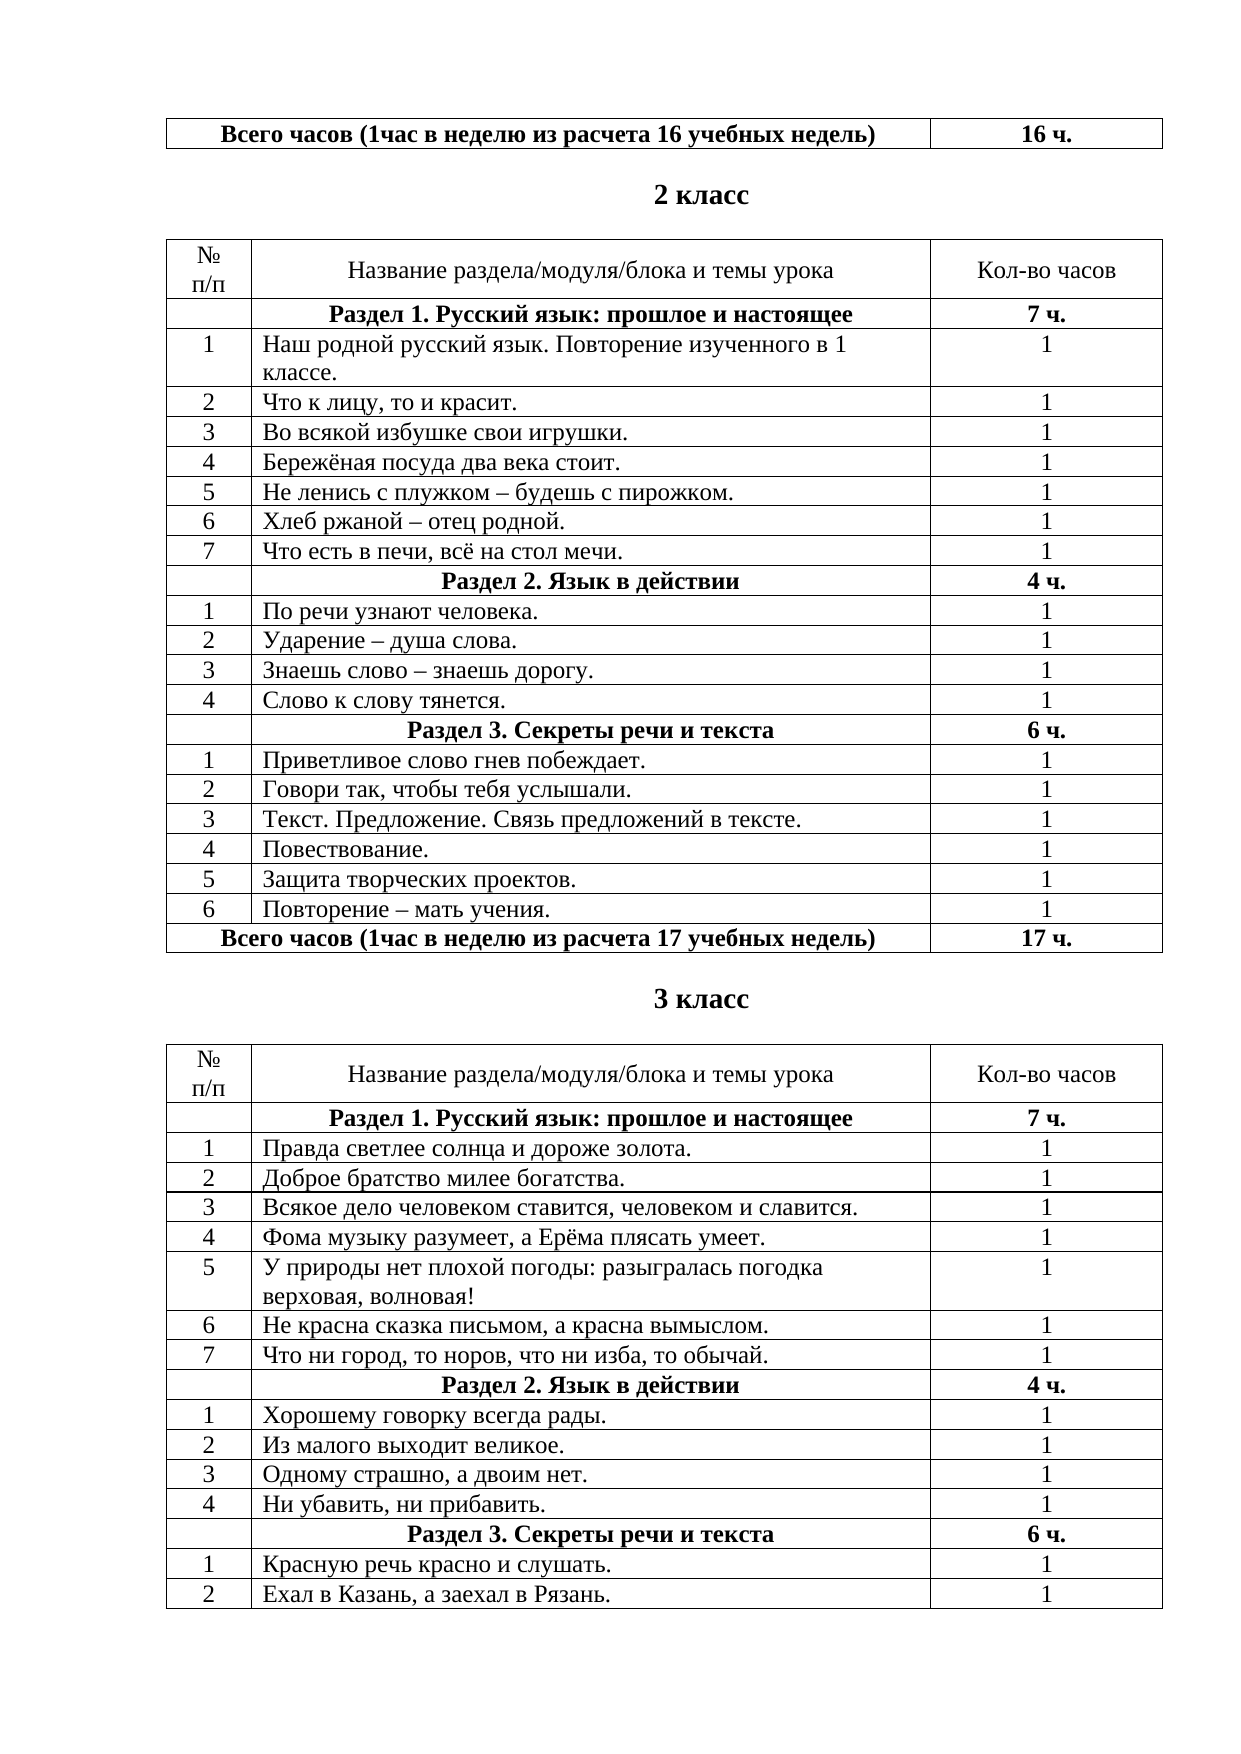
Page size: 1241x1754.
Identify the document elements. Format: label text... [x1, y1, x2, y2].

table_cell Одному страшно, а двоим нет. [252, 1460, 930, 1488]
table_cell 6 [167, 1311, 251, 1339]
table_cell 1 [931, 1163, 1162, 1191]
table_cell 6 [167, 894, 251, 922]
table_cell 1 [931, 655, 1162, 684]
table_cell 1 [167, 1549, 251, 1578]
table_cell Раздел 1. Русский язык: прошлое и настоящее [252, 299, 930, 328]
table_cell 1 [931, 1460, 1162, 1488]
table_cell 5 [167, 864, 251, 893]
table_cell Доброе братство милее богатства. [252, 1163, 930, 1191]
table_cell 6 [167, 506, 251, 535]
table_cell Текст. Предложение. Связь предложений в тексте. [252, 804, 930, 833]
table_cell Не ленись с плужком – будешь с пирожком. [252, 477, 930, 505]
table_cell 1 [167, 1400, 251, 1429]
table_cell Всего часов (1час в неделю из расчета 16 учебных недель) [167, 119, 930, 148]
table_cell 1 [931, 1222, 1162, 1251]
table_cell Слово к слову тянется. [252, 685, 930, 714]
table_cell 1 [931, 775, 1162, 803]
table_cell 17 ч. [931, 924, 1162, 952]
table_cell Хорошему говорку всегда рады. [252, 1400, 930, 1429]
table_cell 3 [167, 1460, 251, 1488]
table_cell Что ни город, то норов, что ни изба, то обычай. [252, 1340, 930, 1369]
table_cell 5 [167, 1252, 251, 1309]
table_cell 1 [931, 834, 1162, 863]
table_cell 2 [167, 626, 251, 654]
table_cell Ударение – душа слова. [252, 626, 930, 654]
table_cell 4 [167, 834, 251, 863]
table_cell 4 ч. [931, 1370, 1162, 1399]
table_cell 2 [167, 387, 251, 416]
table_cell 4 ч. [931, 566, 1162, 595]
text 2 класс [177, 177, 1152, 211]
table_cell 7 ч. [931, 1103, 1162, 1132]
table_cell 1 [931, 536, 1162, 565]
table_cell 7 [167, 536, 251, 565]
table_cell 3 [167, 1193, 251, 1221]
table_cell [167, 1103, 251, 1132]
table_cell Защита творческих проектов. [252, 864, 930, 893]
table_cell 1 [167, 329, 251, 386]
table_cell Повествование. [252, 834, 930, 863]
table_cell Хлеб ржаной – отец родной. [252, 506, 930, 535]
table_header Название раздела/модуля/блока и темы урока [252, 240, 930, 298]
table_cell Не красна сказка письмом, а красна вымыслом. [252, 1311, 930, 1339]
table_cell 1 [931, 685, 1162, 714]
table_cell Повторение – мать учения. [252, 894, 930, 922]
table_header Название раздела/модуля/блока и темы урока [252, 1045, 930, 1102]
table_cell Что есть в печи, всё на стол мечи. [252, 536, 930, 565]
table_cell Наш родной русский язык. Повторение изученного в 1 классе. [252, 329, 930, 386]
table_cell [167, 1519, 251, 1548]
table_cell 6 ч. [931, 715, 1162, 744]
table_cell Всякое дело человеком ставится, человеком и славится. [252, 1193, 930, 1221]
table_cell 5 [167, 477, 251, 505]
table_cell 1 [931, 1549, 1162, 1578]
table_cell 4 [167, 1489, 251, 1518]
table_cell 6 ч. [931, 1519, 1162, 1548]
table_cell 7 [167, 1340, 251, 1369]
table_cell Что к лицу, то и красит. [252, 387, 930, 416]
table_cell 2 [167, 1163, 251, 1191]
table_cell Всего часов (1час в неделю из расчета 17 учебных недель) [167, 924, 930, 952]
text 3 класс [177, 981, 1152, 1015]
table_cell Раздел 3. Секреты речи и текста [252, 1519, 930, 1548]
table_cell По речи узнают человека. [252, 596, 930, 624]
table_cell 1 [931, 596, 1162, 624]
table_cell 1 [931, 1133, 1162, 1162]
table_cell 4 [167, 1222, 251, 1251]
table_cell 1 [167, 1133, 251, 1162]
table_cell 1 [931, 1579, 1162, 1607]
table_cell [167, 566, 251, 595]
table_cell 1 [931, 447, 1162, 476]
table_cell 1 [931, 506, 1162, 535]
table_cell Знаешь слово – знаешь дорогу. [252, 655, 930, 684]
table_cell 2 [167, 1579, 251, 1607]
table_cell Бережёная посуда два века стоит. [252, 447, 930, 476]
table_cell 1 [931, 1252, 1162, 1309]
table_cell Фома музыку разумеет, а Ерёма плясать умеет. [252, 1222, 930, 1251]
table_cell 3 [167, 417, 251, 446]
table_cell 3 [167, 804, 251, 833]
table_cell 1 [931, 1193, 1162, 1221]
table_cell 3 [167, 655, 251, 684]
table_header № п/п [167, 1045, 251, 1102]
table_cell 1 [931, 745, 1162, 773]
table_header Кол-во часов [931, 1045, 1162, 1102]
table_cell 1 [931, 894, 1162, 922]
table_cell [167, 715, 251, 744]
table_cell 16 ч. [931, 119, 1162, 148]
table_cell 7 ч. [931, 299, 1162, 328]
table_cell 1 [931, 417, 1162, 446]
table_cell Раздел 1. Русский язык: прошлое и настоящее [252, 1103, 930, 1132]
table_cell 4 [167, 447, 251, 476]
table_cell 2 [167, 1430, 251, 1458]
table_cell Раздел 3. Секреты речи и текста [252, 715, 930, 744]
table_cell Приветливое слово гнев побеждает. [252, 745, 930, 773]
table_cell 4 [167, 685, 251, 714]
table_cell 2 [167, 775, 251, 803]
table_cell 1 [931, 329, 1162, 386]
table_cell 1 [931, 387, 1162, 416]
table_cell 1 [931, 864, 1162, 893]
table_cell 1 [931, 1489, 1162, 1518]
table_cell Правда светлее солнца и дороже золота. [252, 1133, 930, 1162]
table_cell 1 [167, 596, 251, 624]
table_cell 1 [931, 1430, 1162, 1458]
table_cell Раздел 2. Язык в действии [252, 1370, 930, 1399]
table_cell [167, 299, 251, 328]
table_cell Красную речь красно и слушать. [252, 1549, 930, 1578]
table_cell 1 [167, 745, 251, 773]
table_cell Из малого выходит великое. [252, 1430, 930, 1458]
table_cell 1 [931, 477, 1162, 505]
table_cell 1 [931, 626, 1162, 654]
table_cell 1 [931, 1311, 1162, 1339]
table_header № п/п [167, 240, 251, 298]
table_cell Раздел 2. Язык в действии [252, 566, 930, 595]
table_cell 1 [931, 804, 1162, 833]
table_cell У природы нет плохой погоды: разыгралась погодка верховая, волновая! [252, 1252, 930, 1309]
table_cell Во всякой избушке свои игрушки. [252, 417, 930, 446]
table_cell Ни убавить, ни прибавить. [252, 1489, 930, 1518]
table_cell Ехал в Казань, а заехал в Рязань. [252, 1579, 930, 1607]
table_cell Говори так, чтобы тебя услышали. [252, 775, 930, 803]
table_cell 1 [931, 1400, 1162, 1429]
table_header Кол-во часов [931, 240, 1162, 298]
table_cell 1 [931, 1340, 1162, 1369]
table_cell [167, 1370, 251, 1399]
